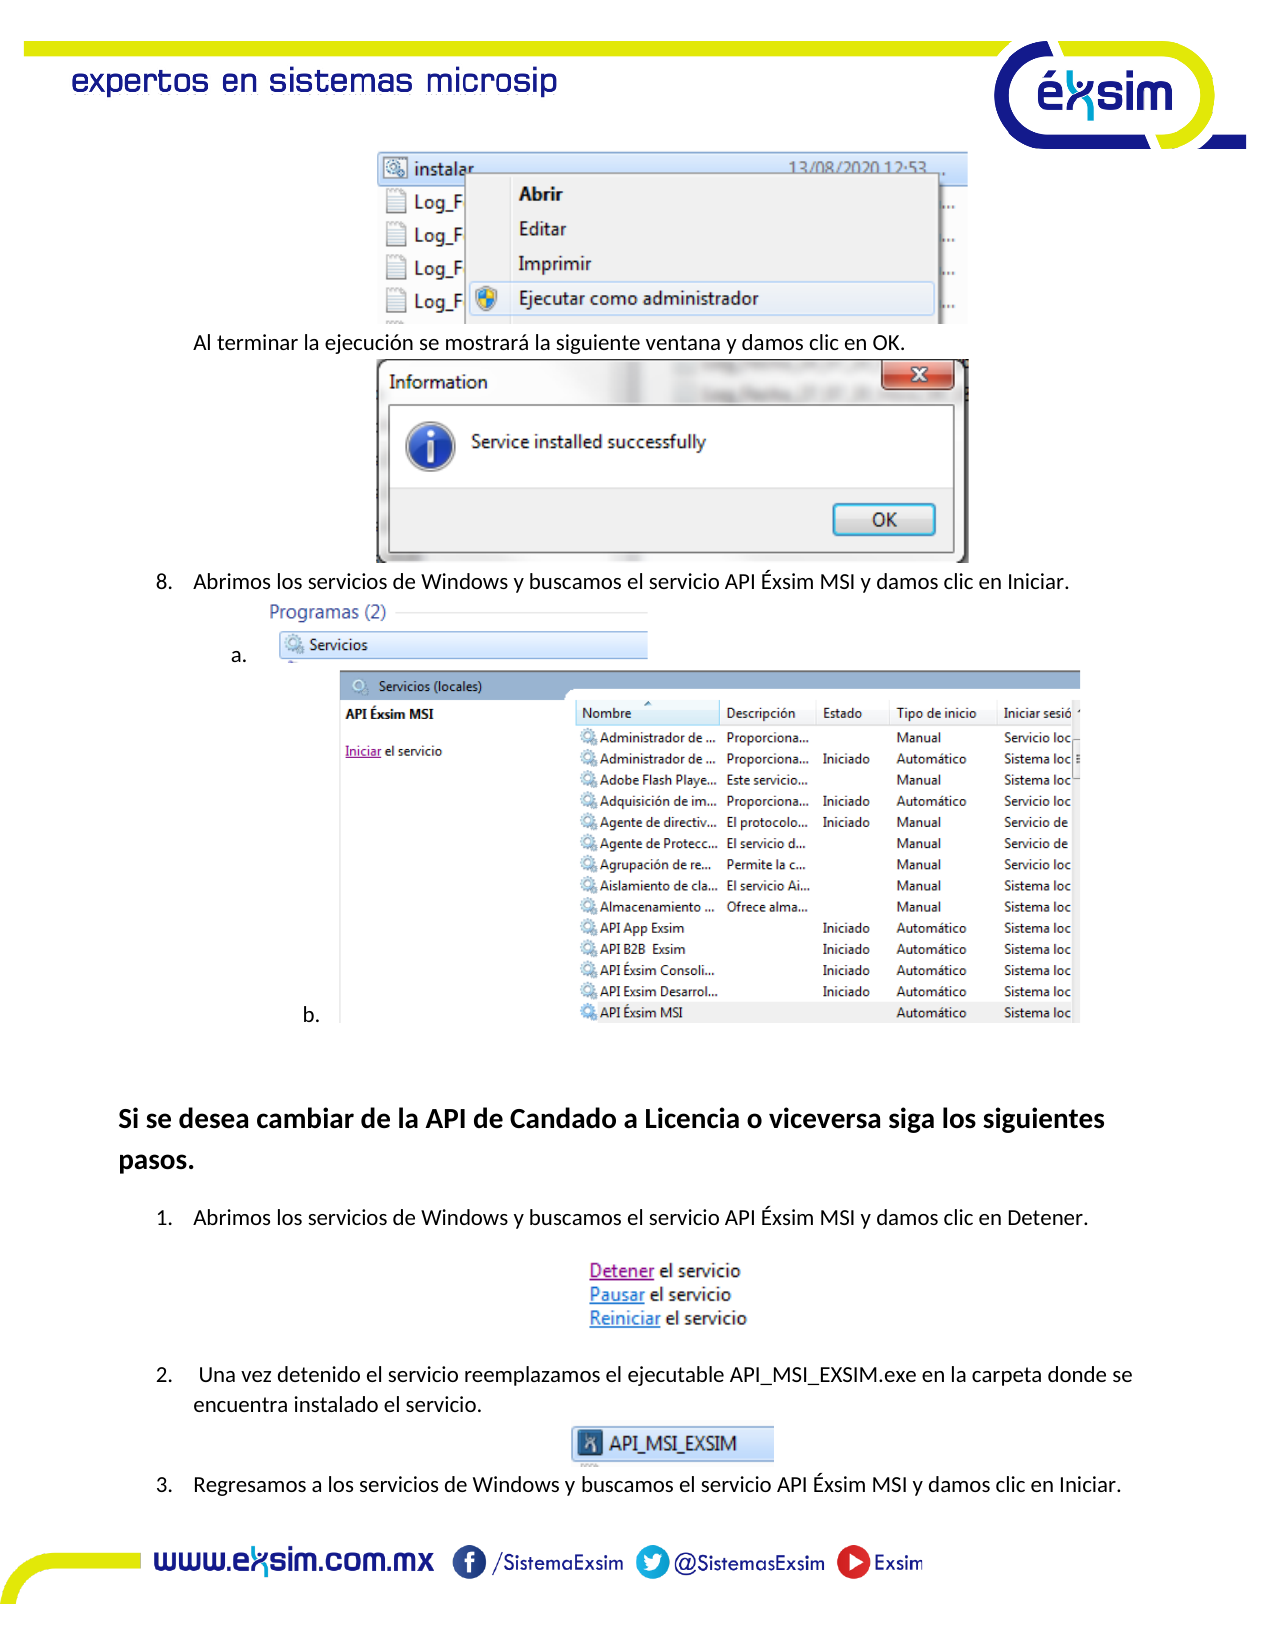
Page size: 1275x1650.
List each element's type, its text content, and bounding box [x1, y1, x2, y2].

text Si se desea cambiar de la API de Candado a Licencia o viceversa siga los siguientes pasos. [118, 1100, 1152, 1176]
list Abrimos los servicios de Windows y buscamos el servicio API Éxsim MSI y damos clic en Iniciar. [156, 567, 1152, 595]
picture [268, 597, 648, 663]
list Abrimos los servicios de Windows y buscamos el servicio API Éxsim MSI y damos clic en Detener. [156, 1203, 1152, 1231]
picture [339, 670, 1081, 1023]
list Regresamos a los servicios de Windows y buscamos el servicio API Éxsim MSI y damos clic en Iniciar. [156, 1470, 1152, 1498]
picture [377, 150, 968, 324]
picture [376, 359, 969, 563]
picture [23, 41, 1247, 149]
picture [0, 1545, 923, 1604]
picture [585, 1249, 760, 1336]
list Al terminar la ejecución se mostrará la siguiente ventana y damos clic en OK. [193, 328, 1152, 356]
list Una vez detenido el servicio reemplazamos el ejecutable API_MSI_EXSIM.exe en la carpeta donde se encuentra instalado el servicio. [156, 1360, 1152, 1419]
picture [571, 1420, 774, 1467]
